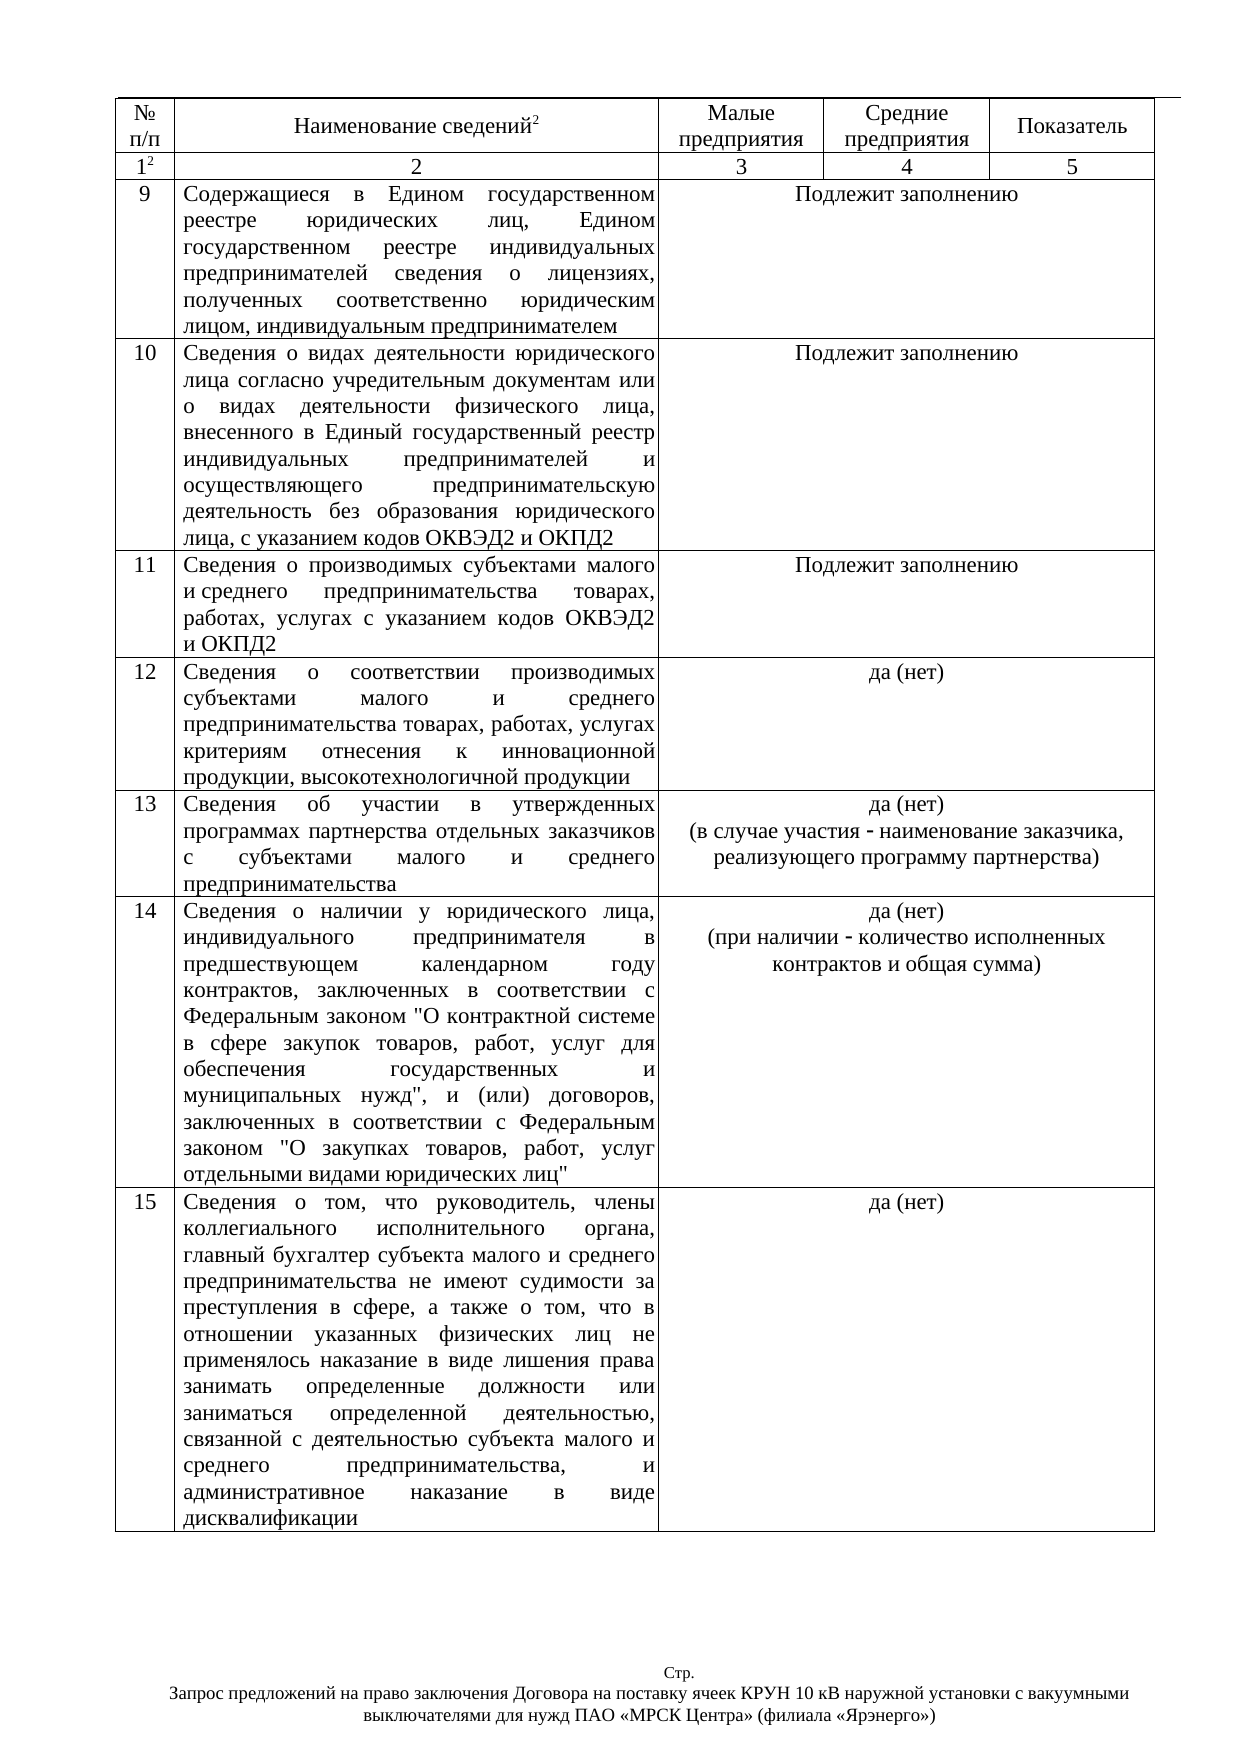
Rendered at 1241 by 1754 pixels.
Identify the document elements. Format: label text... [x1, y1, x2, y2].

table_cell 9 [116, 180, 174, 338]
table_cell Содержащиеся в Едином государственном реестре юридических лиц, Едином государственном реестре индивидуальных предпринимателей сведения о лицензиях, полученных соответственно юридическим лицом, индивидуальным предпринимателем [175, 180, 658, 338]
table_cell 10 [116, 339, 174, 550]
table_header Наименование сведений2 [175, 99, 658, 152]
table_cell Сведения о наличии у юридического лица, индивидуального предпринимателя в предшествующем календарном году контрактов, заключенных в соответствии с Федеральным законом "О контрактной системе в сфере закупок товаров, работ, услуг для обеспечения государственных и муниципальных нужд", и (или) договоров, заключенных в соответствии с Федеральным законом "О закупках товаров, работ, услуг отдельными видами юридических лиц" [175, 897, 658, 1187]
table_header Малые предприятия [659, 99, 823, 152]
table_cell да (нет) (в случае участия наименование заказчика, реализующего программу партнерства) [659, 791, 1154, 896]
table_cell 14 [116, 897, 174, 1187]
table_header Средние предприятия [824, 99, 989, 152]
table_cell 12 [116, 658, 174, 789]
table_cell 13 [116, 791, 174, 896]
table_cell 5 [990, 153, 1154, 179]
table_cell 2 [175, 153, 658, 179]
table_cell да (нет) [659, 658, 1154, 789]
table_cell да (нет) [659, 1188, 1154, 1531]
table_cell Сведения о соответствии производимых субъектами малого и среднего предпринимательства товарах, работах, услугах критериям отнесения к инновационной продукции, высокотехнологичной продукции [175, 658, 658, 789]
table_cell Сведения об участии в утвержденных программах партнерства отдельных заказчиков с субъектами малого и среднего предпринимательства [175, 791, 658, 896]
table_cell Подлежит заполнению [659, 339, 1154, 550]
table_cell 3 [659, 153, 823, 179]
table_cell Подлежит заполнению [659, 551, 1154, 657]
table_cell 15 [116, 1188, 174, 1531]
table_cell Сведения о том, что руководитель, члены коллегиального исполнительного органа, главный бухгалтер субъекта малого и среднего предпринимательства не имеют судимости за преступления в сфере, а также о том, что в отношении указанных физических лиц не применялось наказание в виде лишения права занимать определенные должности или заниматься определенной деятельностью, связанной с деятельностью субъекта малого и среднего предпринимательства, и административное наказание в виде дисквалификации [175, 1188, 658, 1531]
table_cell 11 [116, 551, 174, 657]
table_cell Сведения о видах деятельности юридического лица согласно учредительным документам или о видах деятельности физического лица, внесенного в Единый государственный реестр индивидуальных предпринимателей и осуществляющего предпринимательскую деятельность без образования юридического лица, с указанием кодов ОКВЭД2 и ОКПД2 [175, 339, 658, 550]
table_header Показатель [990, 99, 1154, 152]
table_cell да (нет) (при наличии количество исполненных контрактов и общая сумма) [659, 897, 1154, 1187]
table_cell Сведения о производимых субъектами малого и среднего предпринимательства товарах, работах, услугах с указанием кодов ОКВЭД2 и ОКПД2 [175, 551, 658, 657]
table_header № п/п [116, 99, 174, 152]
table_cell 4 [824, 153, 989, 179]
table_cell Подлежит заполнению [659, 180, 1154, 338]
table_cell 12 [116, 153, 174, 179]
